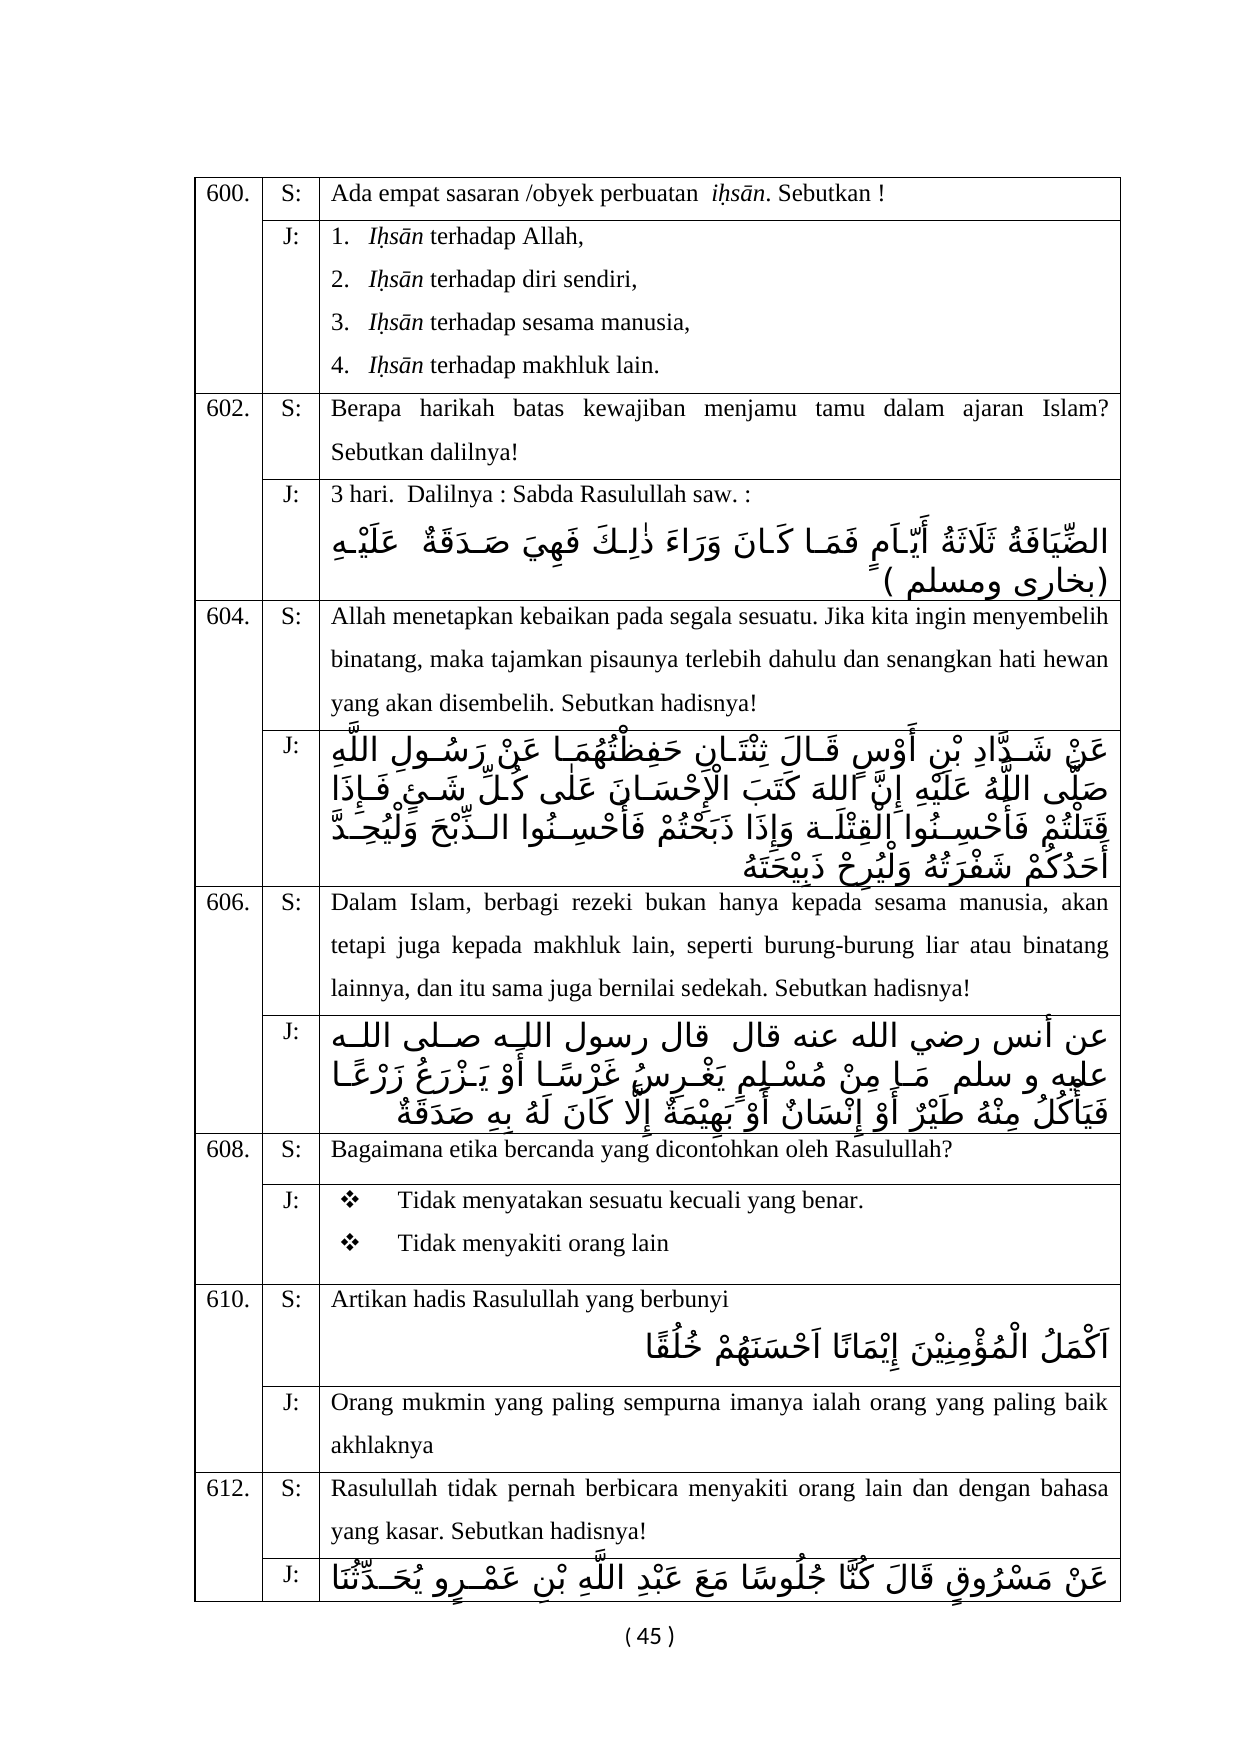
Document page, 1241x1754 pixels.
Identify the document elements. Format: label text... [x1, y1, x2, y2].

table_cell J: [263, 1387, 319, 1472]
table_cell S: [263, 178, 319, 220]
table_cell [196, 178, 262, 392]
table_cell J: [263, 221, 319, 392]
table_cell S: [263, 887, 319, 1015]
table_cell [196, 1285, 262, 1472]
table_cell J: [263, 480, 319, 600]
table_cell Artikan hadis Rasulullah yang berbunyi اَكْمَلُ الْمُؤْمِنِيْنَ إِيْمَانًا اَحْسَنَهُمْ خُلُقًا [320, 1285, 1120, 1386]
table_cell عَنْ شَدَّادِ بْنِ أَوْسٍ قَالَ ثِنْتَانِ حَفِظْتُهُمَا عَنْ رَسُولِ اللَّهِ صَلَّى اللَّهُ عَلَيْهِ إِنَّ اللهَ كَتَبَ الْإِحْسَانَ عَلٰى كُلِّ شَئٍ فَإِذَا قَتَلْتُمْ فَأَحْسِنُوا الْقِتْلَة وَإِذَا ذَبَحْتُمْ فَأَحْسِنُوا الذِّبْحَ وَلْيُحِدَّ أَحَدُكُمْ شَفْرَتُهُ وَلْيُرِحْ ذَبِيْحَتَهُ [320, 731, 1120, 886]
table_cell [196, 1134, 262, 1283]
table_cell Allah menetapkan kebaikan pada segala sesuatu. Jika kita ingin menyembelih binatang, maka tajamkan pisaunya terlebih dahulu dan senangkan hati hewan yang akan disembelih. Sebutkan hadisnya! [320, 601, 1120, 729]
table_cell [320, 1559, 1120, 1601]
table_cell J: [263, 1016, 319, 1133]
table_cell [196, 394, 262, 600]
table_cell عن أنس رضي الله عنه قال قال رسول الله صلى الله عليه و سلم مَا مِنْ مُسْلِمٍ يَغْرِسُ غَرْسًا أَوْ يَزْرَعُ زَرْعًا فَيَأْكُلُ مِنْهُ طَيْرٌ أَوْ إِنْسَانٌ أَوْ بَهِيْمَةٌ إِلَّا كَانَ لَهُ بِهِ صَدَقَةٌ [320, 1016, 1120, 1133]
table_cell [196, 601, 262, 886]
table_cell Rasulullah tidak pernah berbicara menyakiti orang lain dan dengan bahasa yang kasar. Sebutkan hadisnya! [320, 1473, 1120, 1558]
table_cell Ada empat sasaran /obyek perbuatan iḥsān. Sebutkan ! [320, 178, 1120, 220]
table_cell J: [263, 1559, 319, 1601]
table_cell S: [263, 394, 319, 478]
table_cell S: [263, 1473, 319, 1558]
table_cell S: [263, 1134, 319, 1184]
table_cell 3 hari. Dalilnya : Sabda Rasulullah saw. : الضِّيَافَةُ ثَلَاثَةُ أَيّاَمٍ فَمَا كَانَ وَرَاءَ ذٰلِكَ فَهِيَ صَدَقَةٌ عَلَيْهِ (بخارى ومسلم ) [320, 480, 1120, 600]
table_cell [196, 887, 262, 1133]
table_cell Tidak menyatakan sesuatu kecuali yang benar. Tidak menyakiti orang lain [320, 1185, 1120, 1283]
table_cell Orang mukmin yang paling sempurna imanya ialah orang yang paling baik akhlaknya [320, 1387, 1120, 1472]
table_cell [196, 1473, 262, 1601]
table_cell S: [263, 601, 319, 729]
table_cell Iḥsān terhadap Allah, Iḥsān terhadap diri sendiri, Iḥsān terhadap sesama manusia, Iḥsān terhadap makhluk lain. [320, 221, 1120, 392]
table_cell S: [263, 1285, 319, 1386]
table_cell J: [263, 1185, 319, 1283]
table_cell Bagaimana etika bercanda yang dicontohkan oleh Rasulullah? [320, 1134, 1120, 1184]
table_cell Berapa harikah batas kewajiban menjamu tamu dalam ajaran Islam? Sebutkan dalilnya! [320, 394, 1120, 478]
table_cell J: [263, 731, 319, 886]
table_cell Dalam Islam, berbagi rezeki bukan hanya kepada sesama manusia, akan tetapi juga kepada makhluk lain, seperti burung-burung liar atau binatang lainnya, dan itu sama juga bernilai sedekah. Sebutkan hadisnya! [320, 887, 1120, 1015]
